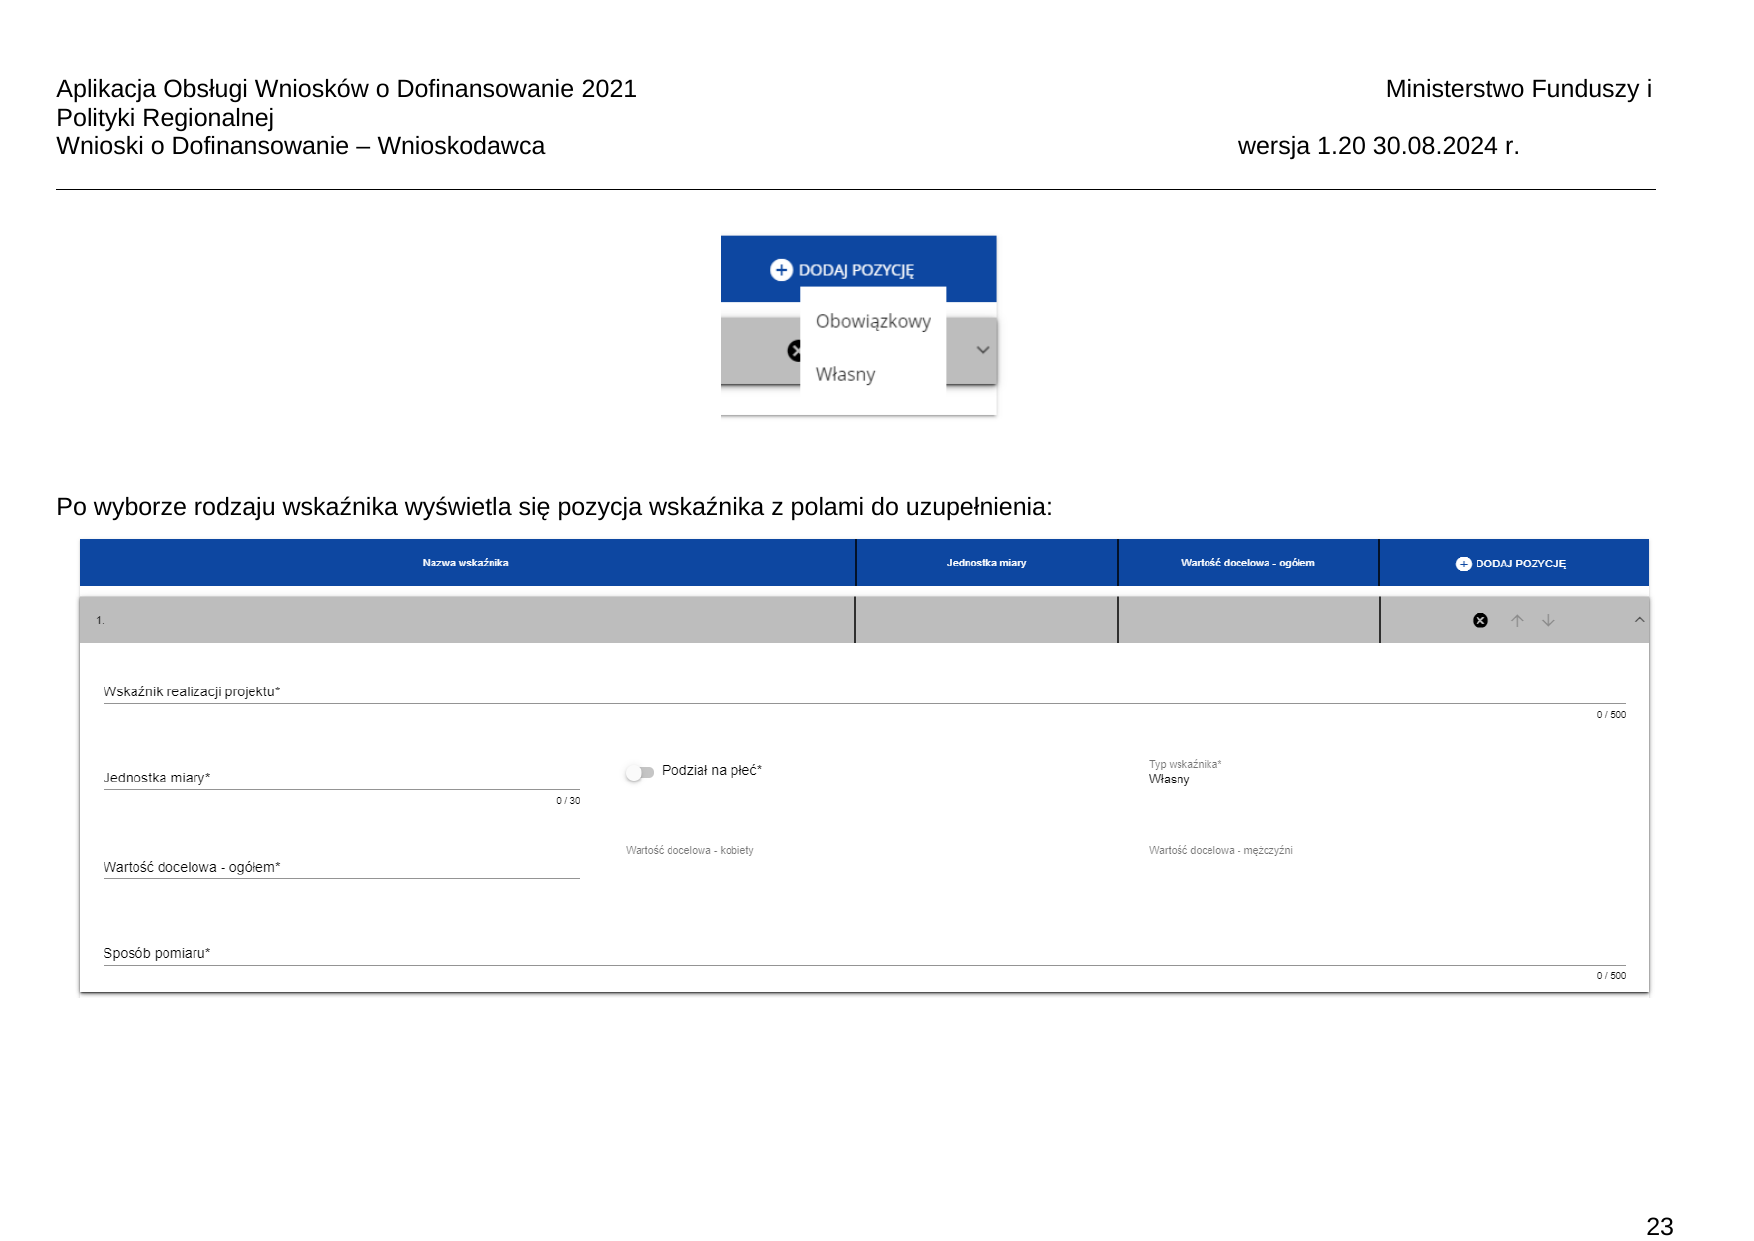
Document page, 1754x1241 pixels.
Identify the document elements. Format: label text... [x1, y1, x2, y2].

picture [721, 218, 1010, 435]
text Po wyborze rodzaju wskaźnika wyświetla się pozycja wskaźnika z polami do uzupełnienia: [56, 492, 1674, 521]
picture [75, 535, 1655, 998]
